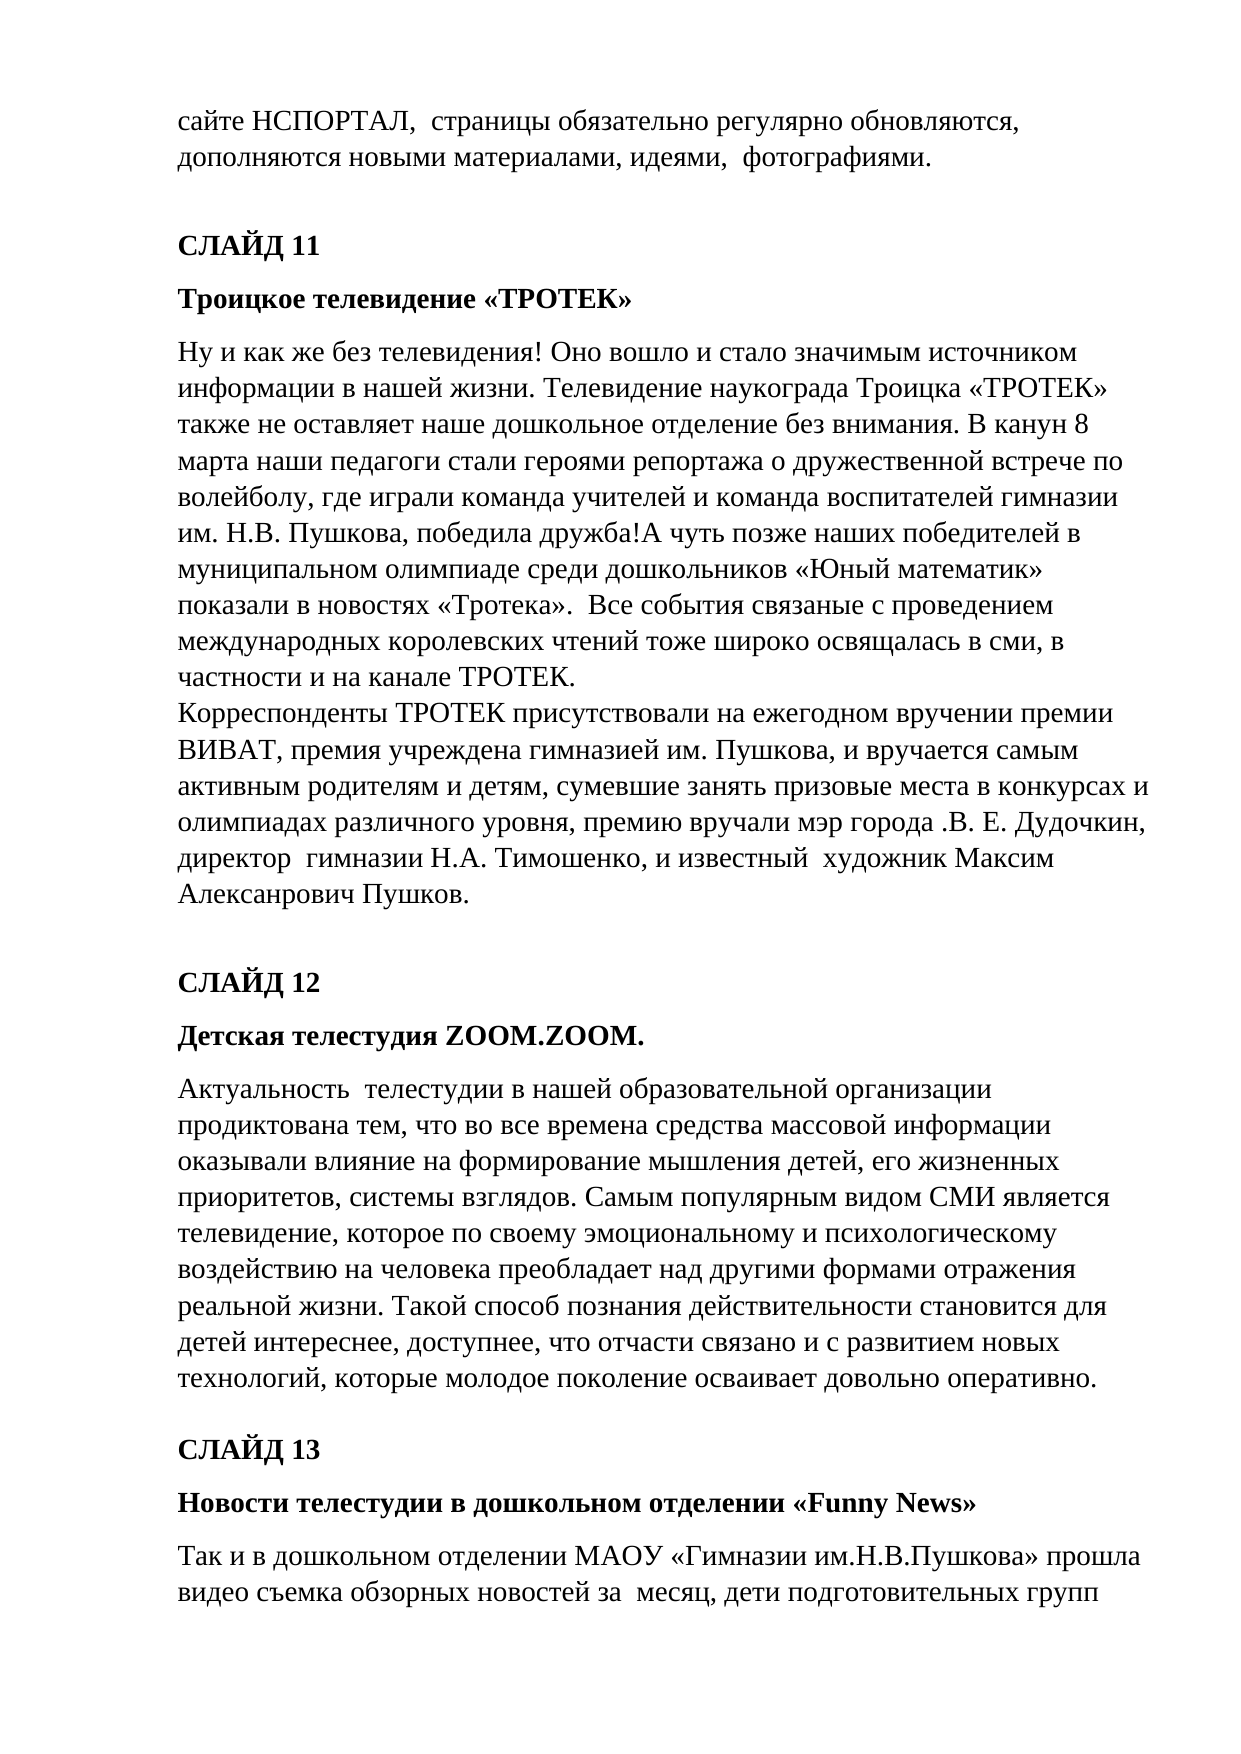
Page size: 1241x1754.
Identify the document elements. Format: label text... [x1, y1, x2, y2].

text Актуальность телестудии в нашей образовательной организации продиктована тем, что во все времена средства массовой информации оказывали влияние на формирование мышления детей, его жизненных приоритетов, системы взглядов. Самым популярным видом СМИ является телевидение, которое по своему эмоциональному и психологическому воздействию на человека преобладает над другими формами отражения реальной жизни. Такой способ познания действительности становится для детей интереснее, доступнее, что отчасти связано и с развитием новых технологий, которые молодое поколение осваивает довольно оперативно. [177, 1071, 1152, 1394]
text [177, 1538, 1152, 1608]
text СЛАЙД 11 [177, 228, 1152, 262]
text СЛАЙД 13 [177, 1432, 1152, 1466]
text СЛАЙД 12 [177, 965, 1152, 999]
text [177, 103, 1152, 173]
text Новости телестудии в дошкольном отделении «Funny News» [177, 1485, 1152, 1519]
text Троицкое телевидение «ТРОТЕК» [177, 281, 1152, 315]
text Корреспонденты ТРОТЕК присутствовали на ежегодном вручении премии ВИВАТ, премия учреждена гимназией им. Пушкова, и вручается самым активным родителям и детям, сумевшие занять призовые места в конкурсах и олимпиадах различного уровня, премию вручали мэр города .В. Е. Дудочкин, директор гимназии Н.А. Тимошенко, и известный художник Максим Алексанрович Пушков. [177, 696, 1152, 910]
text Детская телестудия ZOOM.ZOOM. [177, 1018, 1152, 1052]
text Ну и как же без телевидения! Оно вошло и стало значимым источником информации в нашей жизни. Телевидение наукограда Троицка «ТРОТЕК» также не оставляет наше дошкольное отделение без внимания. В канун 8 марта наши педагоги стали героями репортажа о дружественной встрече по волейболу, где играли команда учителей и команда воспитателей гимназии им. Н.В. Пушкова, победила дружба!А чуть позже наших победителей в муниципальном олимпиаде среди дошкольников «Юный математик» показали в новостях «Тротека». Все события связаные с проведением международных королевских чтений тоже широко освящалась в сми, в частности и на канале ТРОТЕК. [177, 334, 1152, 693]
